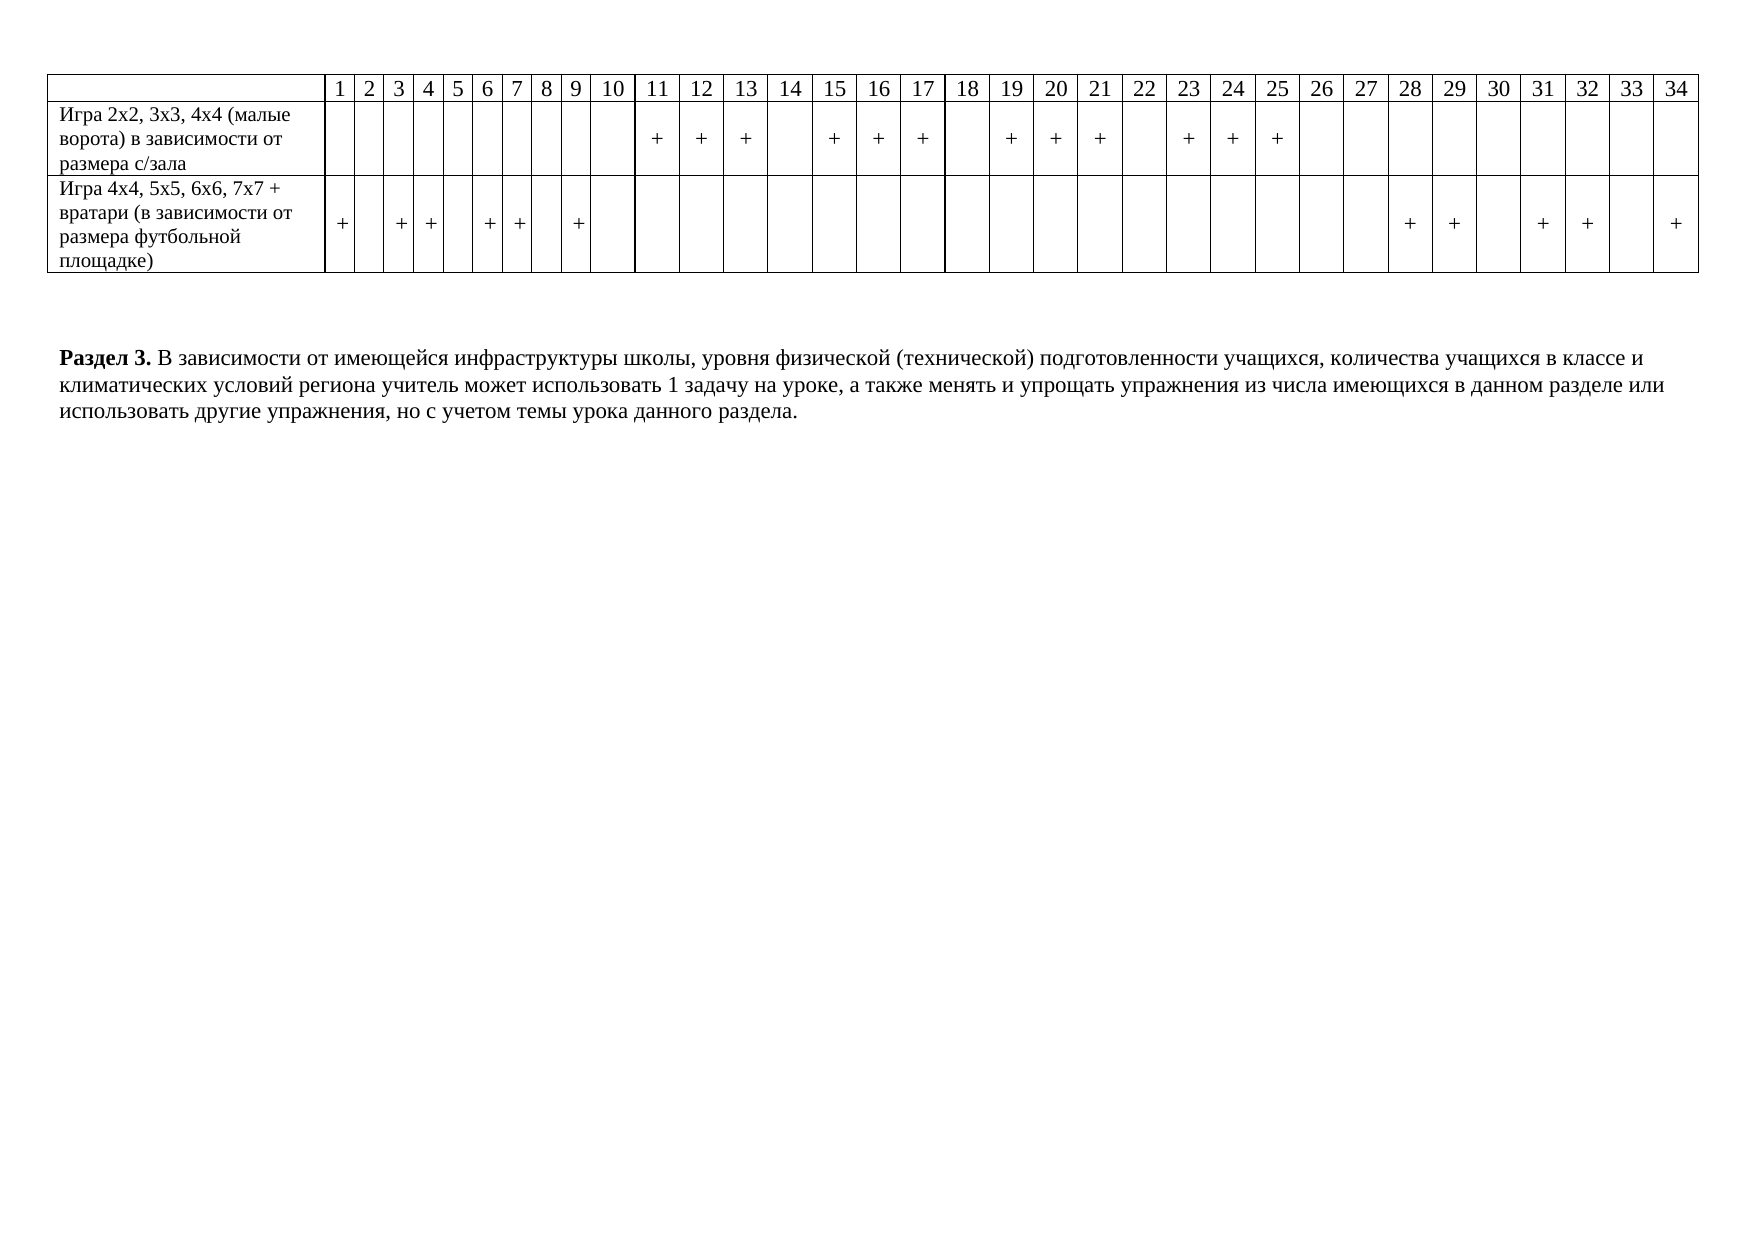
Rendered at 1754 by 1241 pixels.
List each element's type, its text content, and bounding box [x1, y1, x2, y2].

table_cell [1344, 102, 1388, 174]
table_cell 15 [813, 75, 856, 101]
table_cell 25 [1256, 75, 1299, 101]
table_cell [591, 176, 634, 272]
table_cell [326, 102, 354, 174]
table_cell 7 [503, 75, 531, 101]
table_cell 6 [473, 75, 502, 101]
table_cell [473, 102, 502, 174]
table_cell 19 [990, 75, 1033, 101]
table_cell + [414, 176, 443, 272]
table_cell [680, 176, 723, 272]
table_cell [768, 176, 812, 272]
table_cell 30 [1477, 75, 1520, 101]
table_cell 31 [1521, 75, 1565, 101]
table_cell 28 [1389, 75, 1432, 101]
table_cell [532, 102, 561, 174]
table_cell 27 [1344, 75, 1388, 101]
text Раздел 3. В зависимости от имеющейся инфраструктуры школы, уровня физической (технической) подготовленности учащихся, количества учащихся в классе и климатических условий региона учитель может использовать 1 задачу на уроке, а также менять и упрощать упражнения из числа имеющихся в данном разделе или использовать другие упражнения, но с учетом темы урока данного раздела. [59, 344, 1695, 423]
table_cell [48, 75, 324, 101]
table_cell 22 [1123, 75, 1166, 101]
table_cell + [990, 102, 1033, 174]
table_cell + [562, 176, 590, 272]
table_cell + [1654, 176, 1698, 272]
table_cell + [503, 176, 531, 272]
table_cell 23 [1167, 75, 1210, 101]
table_cell [1123, 176, 1166, 272]
table_cell [414, 102, 443, 174]
table_cell [503, 102, 531, 174]
table_cell 29 [1433, 75, 1476, 101]
table_cell 11 [636, 75, 679, 101]
table_cell + [1211, 102, 1255, 174]
table_cell [946, 102, 989, 174]
table_cell [562, 102, 590, 174]
table_cell + [857, 102, 900, 174]
table_cell [1034, 176, 1077, 272]
table_cell + [636, 102, 679, 174]
table_cell + [1389, 176, 1432, 272]
table_cell [1610, 102, 1653, 174]
table_cell [384, 102, 413, 174]
table_cell + [813, 102, 856, 174]
table_cell + [680, 102, 723, 174]
table_cell [1256, 176, 1299, 272]
table_cell + [384, 176, 413, 272]
table_cell [768, 102, 812, 174]
table_cell [990, 176, 1033, 272]
table_cell 20 [1034, 75, 1077, 101]
table_cell [1477, 176, 1520, 272]
table_cell + [326, 176, 354, 272]
table_cell 32 [1566, 75, 1609, 101]
table_cell [857, 176, 900, 272]
table_cell 26 [1300, 75, 1343, 101]
table_cell [1521, 102, 1565, 174]
table_cell [1654, 102, 1698, 174]
table_cell + [1433, 176, 1476, 272]
table_cell [1344, 176, 1388, 272]
table_cell + [1256, 102, 1299, 174]
table_cell [636, 176, 679, 272]
table_cell [444, 176, 472, 272]
table_cell Игра 2х2, 3х3, 4х4 (малые ворота) в зависимости от размера с/зала [48, 102, 324, 174]
table_cell 21 [1078, 75, 1122, 101]
table_cell + [1521, 176, 1565, 272]
table_cell [1300, 176, 1343, 272]
table_cell [1078, 176, 1122, 272]
table_cell Игра 4х4, 5х5, 6х6, 7х7 + вратари (в зависимости от размера футбольной площадке) [48, 176, 324, 272]
table_cell 34 [1654, 75, 1698, 101]
table_cell + [473, 176, 502, 272]
table_cell 3 [384, 75, 413, 101]
table_cell [1211, 176, 1255, 272]
table_cell 33 [1610, 75, 1653, 101]
table_cell 18 [946, 75, 989, 101]
table_cell 1 [326, 75, 354, 101]
table_cell [1566, 102, 1609, 174]
table_cell [1389, 102, 1432, 174]
table_cell [901, 176, 944, 272]
table_cell [532, 176, 561, 272]
table_cell + [1078, 102, 1122, 174]
table_cell 13 [724, 75, 767, 101]
table_cell 5 [444, 75, 472, 101]
table_cell 17 [901, 75, 944, 101]
table_cell 14 [768, 75, 812, 101]
table_cell [1477, 102, 1520, 174]
table_cell + [901, 102, 944, 174]
table_cell [355, 102, 383, 174]
table_cell + [724, 102, 767, 174]
table_cell [1610, 176, 1653, 272]
table_cell 8 [532, 75, 561, 101]
table_cell [1433, 102, 1476, 174]
table_cell [444, 102, 472, 174]
table_cell [1300, 102, 1343, 174]
table_cell 10 [591, 75, 634, 101]
table_cell 12 [680, 75, 723, 101]
table_cell [355, 176, 383, 272]
table_cell + [1167, 102, 1210, 174]
table_cell + [1034, 102, 1077, 174]
table_cell [1167, 176, 1210, 272]
table_cell 24 [1211, 75, 1255, 101]
table_cell [946, 176, 989, 272]
table_cell + [1566, 176, 1609, 272]
table_cell [591, 102, 634, 174]
table_cell 2 [355, 75, 383, 101]
table_cell 16 [857, 75, 900, 101]
table_cell 9 [562, 75, 590, 101]
table_cell [813, 176, 856, 272]
table_cell [1123, 102, 1166, 174]
table_cell 4 [414, 75, 443, 101]
table_cell [724, 176, 767, 272]
